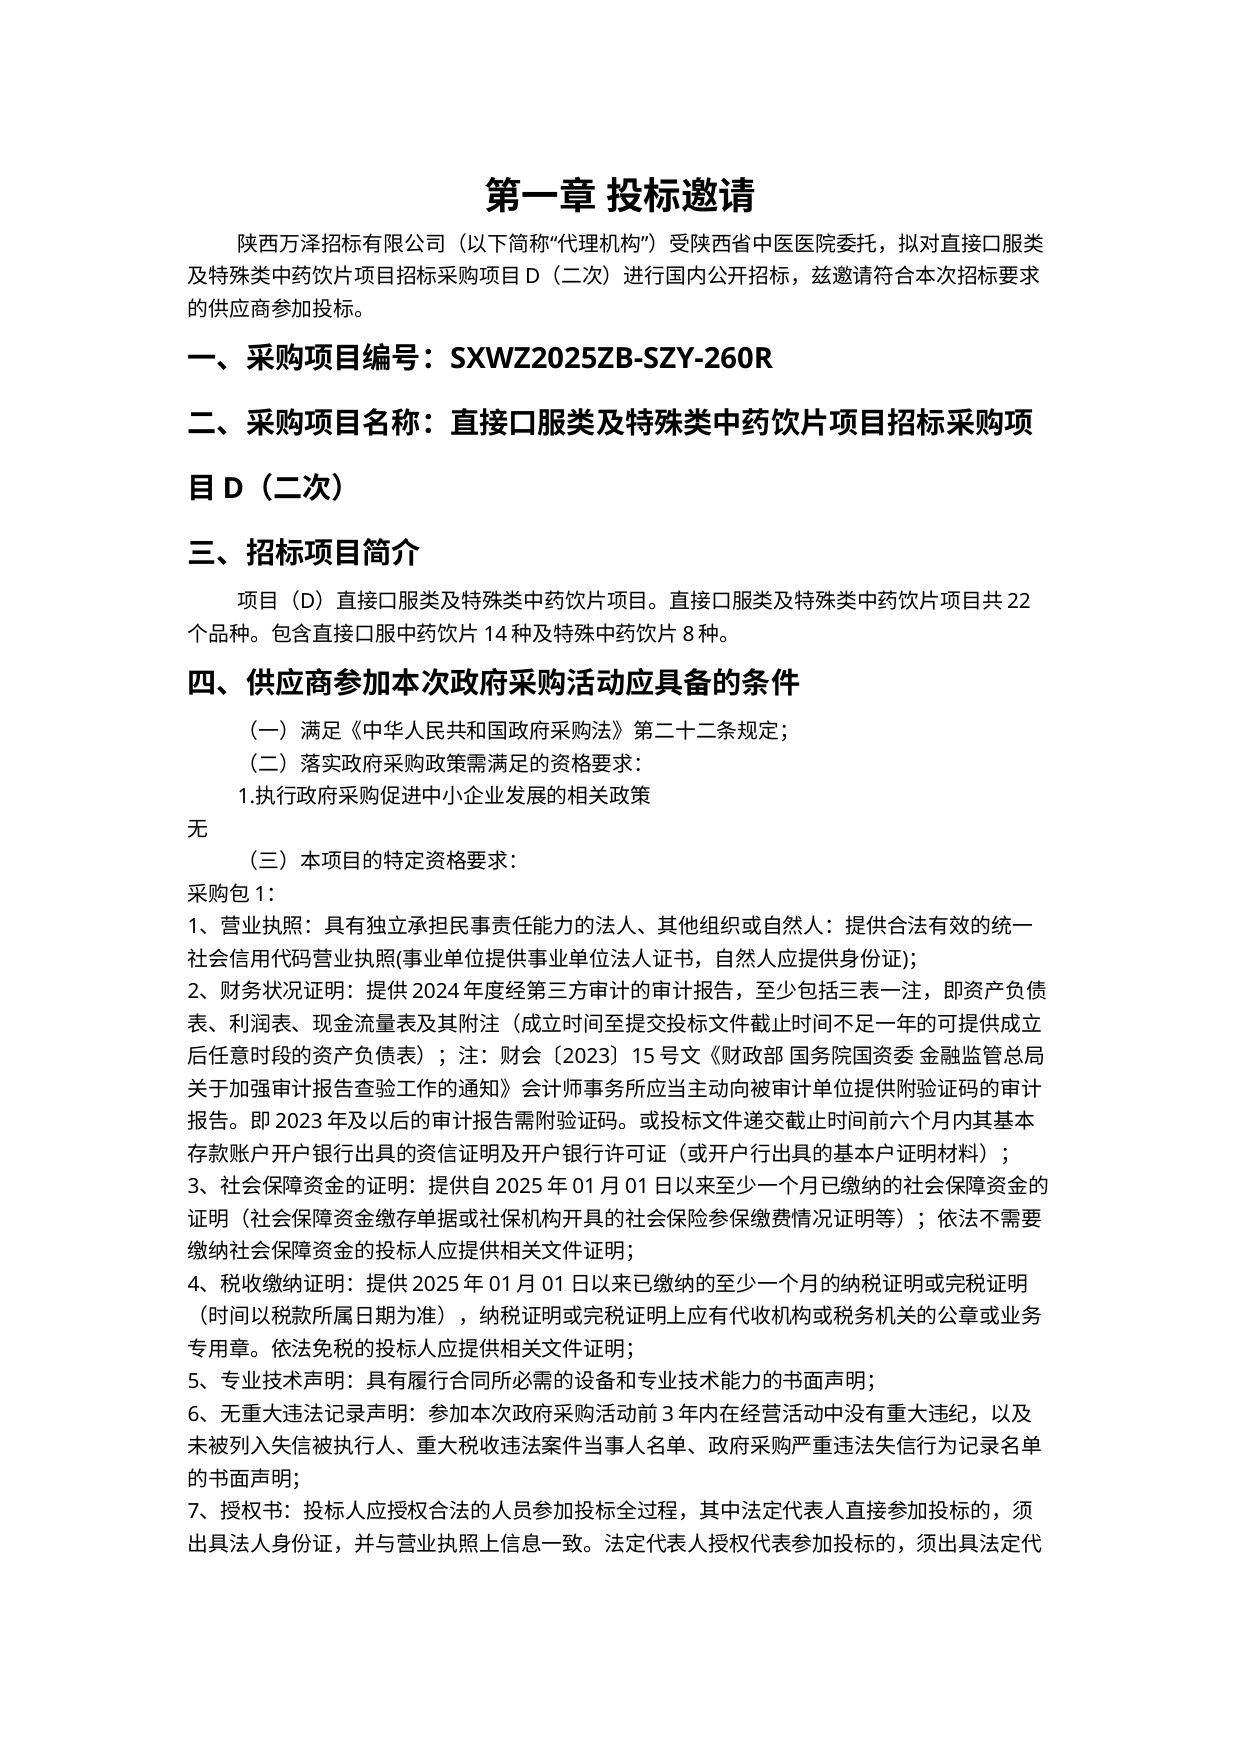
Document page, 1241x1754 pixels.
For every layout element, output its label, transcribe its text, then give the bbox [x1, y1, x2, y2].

text 3、社会保障资金的证明：提供自2025年01月01日以来至少一个月已缴纳的社会保障资金的证明（社会保障资金缴存单据或社保机构开具的社会保险参保缴费情况证明等）；依法不需要缴纳社会保障资金的投标人应提供相关文件证明； [187, 1169, 1053, 1267]
text 四、供应商参加本次政府采购活动应具备的条件 [187, 649, 1053, 714]
text 二、采购项目名称：直接口服类及特殊类中药饮片项目招标采购项目D（二次） [187, 389, 1053, 519]
text 6、无重大违法记录声明：参加本次政府采购活动前3年内在经营活动中没有重大违纪，以及未被列入失信被执行人、重大税收违法案件当事人名单、政府采购严重违法失信行为记录名单的书面声明； [187, 1397, 1053, 1494]
text 陕西万泽招标有限公司（以下简称“代理机构”）受陕西省中医医院委托，拟对直接口服类及特殊类中药饮片项目招标采购项目D（二次）进行国内公开招标，兹邀请符合本次招标要求的供应商参加投标。 [187, 227, 1053, 324]
text （一）满足《中华人民共和国政府采购法》第二十二条规定； [187, 714, 1053, 747]
text 三、招标项目简介 [187, 519, 1053, 584]
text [187, 1494, 1053, 1559]
text 5、专业技术声明：具有履行合同所必需的设备和专业技术能力的书面声明； [187, 1364, 1053, 1397]
text 采购包1： [187, 877, 1053, 909]
text 1、营业执照：具有独立承担民事责任能力的法人、其他组织或自然人：提供合法有效的统一社会信用代码营业执照(事业单位提供事业单位法人证书，自然人应提供身份证)； [187, 909, 1053, 974]
text 第一章 投标邀请 [187, 162, 1053, 227]
text 4、税收缴纳证明：提供2025年01月01日以来已缴纳的至少一个月的纳税证明或完税证明（时间以税款所属日期为准），纳税证明或完税证明上应有代收机构或税务机关的公章或业务专用章。依法免税的投标人应提供相关文件证明； [187, 1267, 1053, 1364]
text 无 [187, 812, 1053, 844]
text 2、财务状况证明：提供2024年度经第三方审计的审计报告，至少包括三表一注，即资产负债表、利润表、现金流量表及其附注（成立时间至提交投标文件截止时间不足一年的可提供成立后任意时段的资产负债表）；注：财会〔2023〕15号文《财政部 国务院国资委 金融监管总局关于加强审计报告查验工作的通知》会计师事务所应当主动向被审计单位提供附验证码的审计报告。即2023年及以后的审计报告需附验证码。或投标文件递交截止时间前六个月内其基本存款账户开户银行出具的资信证明及开户银行许可证（或开户行出具的基本户证明材料）； [187, 974, 1053, 1169]
text 项目（D）直接口服类及特殊类中药饮片项目。直接口服类及特殊类中药饮片项目共22个品种。包含直接口服中药饮片14种及特殊中药饮片8种。 [187, 584, 1053, 649]
text 一、采购项目编号：SXWZ2025ZB-SZY-260R [187, 324, 1053, 389]
text （三）本项目的特定资格要求： [187, 844, 1053, 877]
text （二）落实政府采购政策需满足的资格要求： [187, 747, 1053, 779]
text 1.执行政府采购促进中小企业发展的相关政策 [187, 779, 1053, 812]
